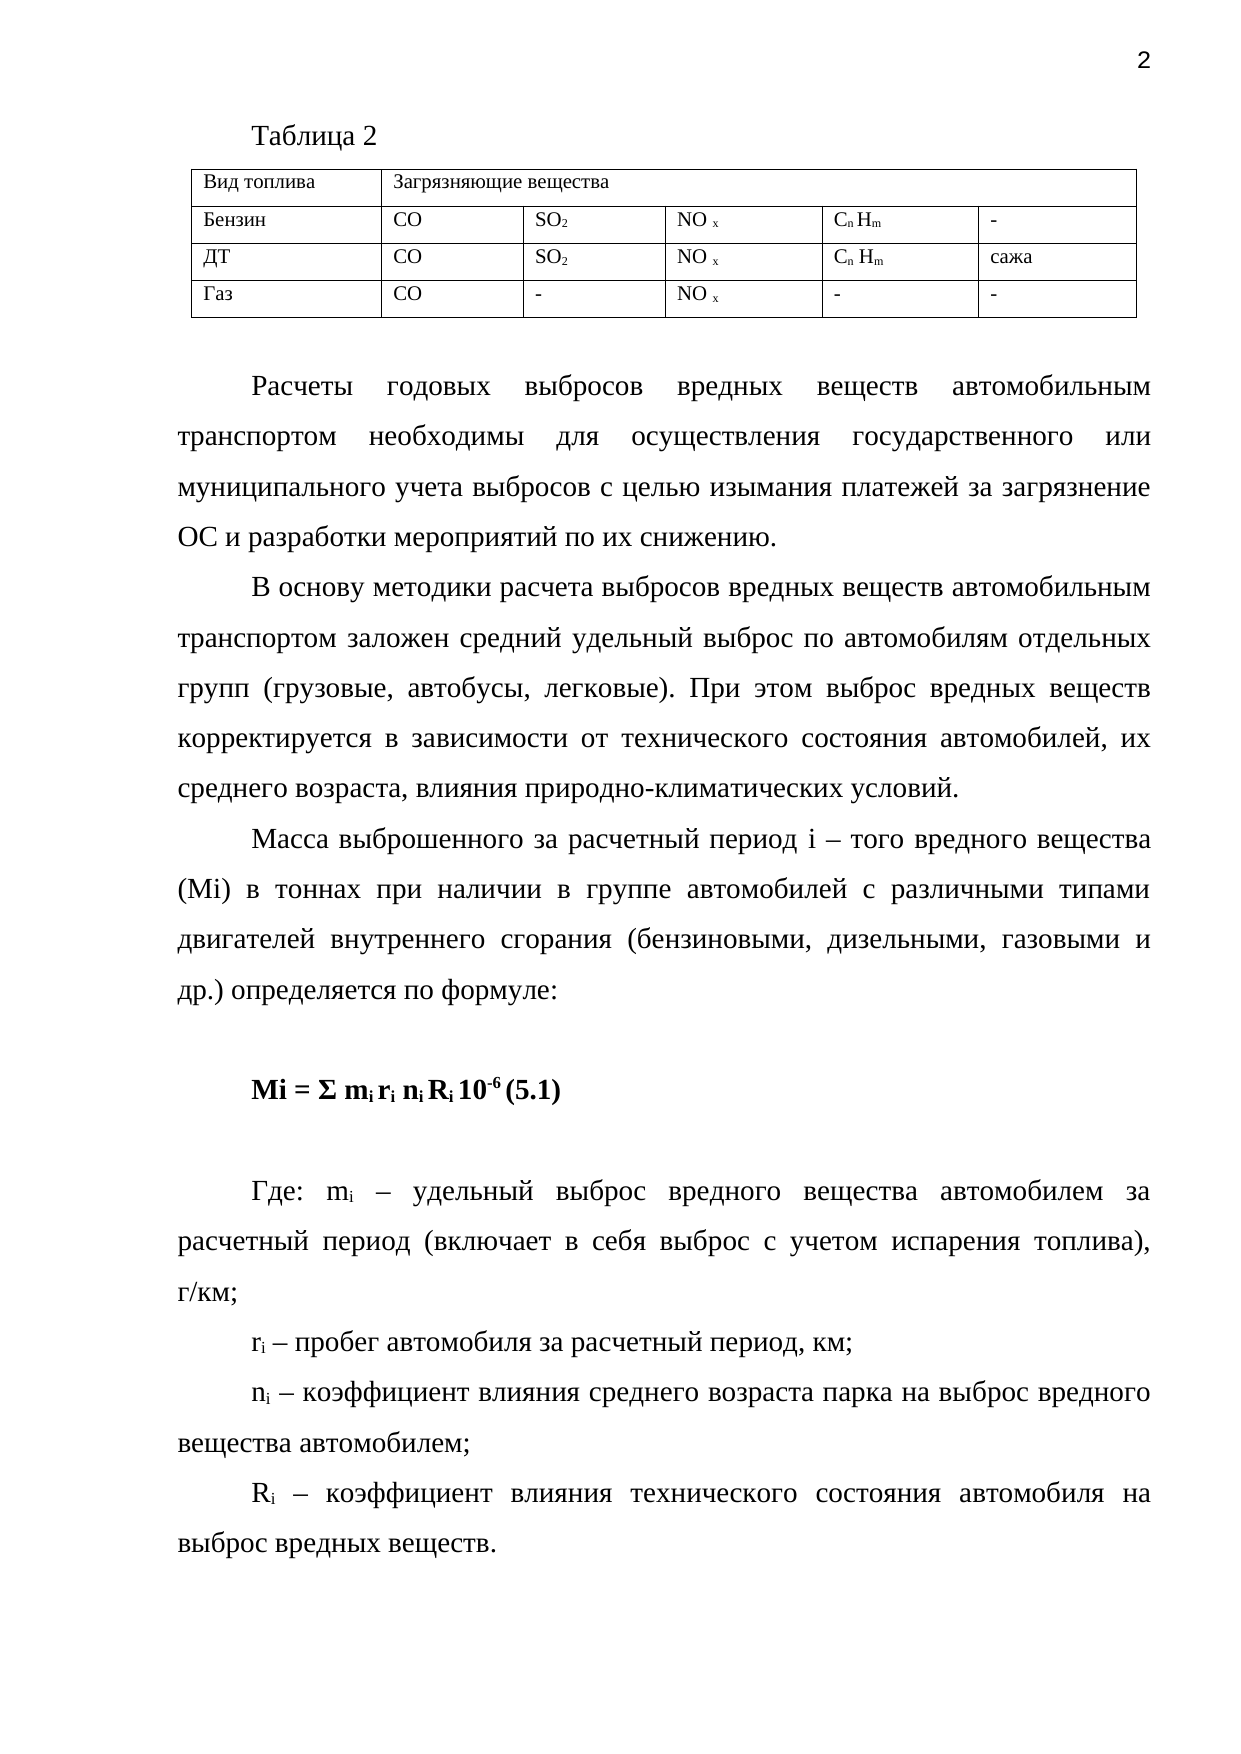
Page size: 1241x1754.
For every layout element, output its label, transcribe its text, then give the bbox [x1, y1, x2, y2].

table_cell CO [382, 281, 523, 317]
table_cell сажа [979, 244, 1136, 280]
text Масса выброшенного за расчетный период i – того вредного вещества (Мi) в тоннах при наличии в группе автомобилей с различными типами двигателей внутреннего сгорания (бензиновыми, дизельными, газовыми и др.) определяется по формуле: [177, 821, 1152, 1005]
table_cell - [979, 207, 1136, 243]
table_cell NO x [666, 244, 822, 280]
table_cell Cn Hm [823, 207, 978, 243]
table_cell Газ [192, 281, 381, 317]
table_header Вид топлива [192, 170, 381, 206]
table_cell CO [382, 244, 523, 280]
table_cell Cn Hm [823, 244, 978, 280]
table_cell CO [382, 207, 523, 243]
table_header Загрязняющие вещества [382, 170, 1136, 206]
table_cell ДТ [192, 244, 381, 280]
table_cell SO2 [524, 207, 665, 243]
text Расчеты годовых выбросов вредных веществ автомобильным транспортом необходимы для осуществления государственного или муниципального учета выбросов с целью изымания платежей за загрязнение ОС и разработки мероприятий по их снижению. [177, 368, 1152, 553]
table_cell - [823, 281, 978, 317]
table_cell - [524, 281, 665, 317]
text Mi = Σ mi ri ni Ri 10-6 (5.1) [177, 1072, 1152, 1106]
text Ri – коэффициент влияния технического состояния автомобиля на выброс вредных веществ. [177, 1475, 1152, 1559]
table_cell - [979, 281, 1136, 317]
table_cell Бензин [192, 207, 381, 243]
table_cell SO2 [524, 244, 665, 280]
text В основу методики расчета выбросов вредных веществ автомобильным транспортом заложен средний удельный выброс по автомобилям отдельных групп (грузовые, автобусы, легковые). При этом выброс вредных веществ корректируется в зависимости от технического состояния автомобилей, их среднего возраста, влияния природно-климатических условий. [177, 569, 1152, 804]
text Где: mi – удельный выброс вредного вещества автомобилем за расчетный период (включает в себя выброс с учетом испарения топлива), г/км; [177, 1173, 1152, 1307]
table_cell NO x [666, 281, 822, 317]
text Таблица 2 [177, 118, 1152, 152]
text ri – пробег автомобиля за расчетный период, км; [177, 1324, 1152, 1358]
text ni – коэффициент влияния среднего возраста парка на выброс вредного вещества автомобилем; [177, 1374, 1152, 1458]
table_cell NO x [666, 207, 822, 243]
